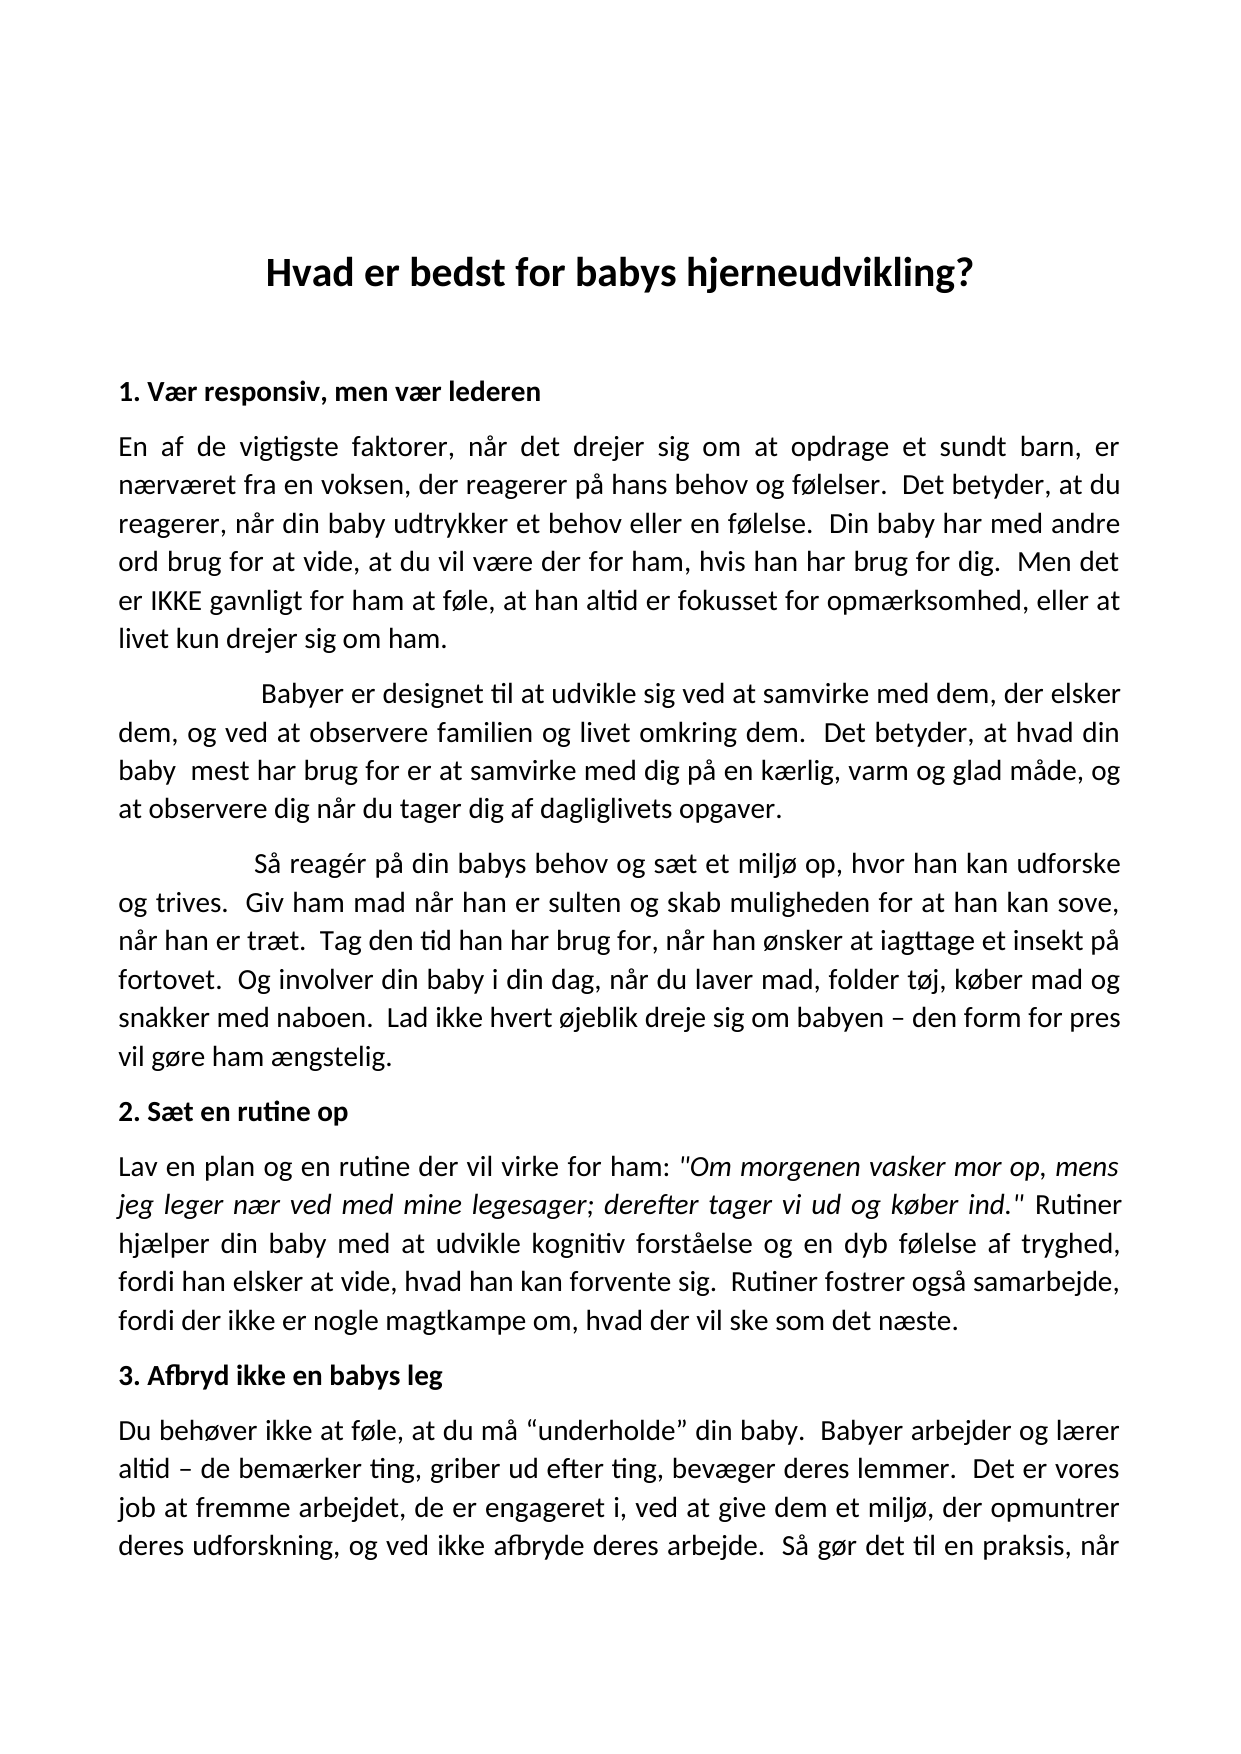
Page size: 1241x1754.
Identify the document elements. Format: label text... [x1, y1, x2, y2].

text Lav en plan og en rutine der vil virke for ham: "Om morgenen vasker mor op, mens jeg leger nær ved med mine legesager; derefter tager vi ud og køber ind." Rutiner hjælper din baby med at udvikle kognitiv forståelse og en dyb følelse af tryghed, fordi han elsker at vide, hvad han kan forvente sig. Rutiner fostrer også samarbejde, fordi der ikke er nogle magtkampe om, hvad der vil ske som det næste. [118, 1148, 1122, 1337]
text 1. Vær responsiv, men vær lederen [118, 373, 1122, 408]
text Så reagér på din babys behov og sæt et miljø op, hvor han kan udforske og trives. Giv ham mad når han er sulten og skab muligheden for at han kan sove, når han er træt. Tag den tid han har brug for, når han ønsker at iagttage et insekt på fortovet. Og involver din baby i din dag, når du laver mad, folder tøj, køber mad og snakker med naboen. Lad ikke hvert øjeblik dreje sig om babyen – den form for pres vil gøre ham ængstelig. [118, 846, 1122, 1073]
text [118, 1412, 1122, 1563]
text En af de vigtigste faktorer, når det drejer sig om at opdrage et sundt barn, er nærværet fra en voksen, der reagerer på hans behov og følelser. Det betyder, at du reagerer, når din baby udtrykker et behov eller en følelse. Din baby har med andre ord brug for at vide, at du vil være der for ham, hvis han har brug for dig. Men det er IKKE gavnligt for ham at føle, at han altid er fokusset for opmærksomhed, eller at livet kun drejer sig om ham. [118, 428, 1122, 656]
text Hvad er bedst for babys hjerneudvikling? [118, 246, 1122, 297]
text Babyer er designet til at udvikle sig ved at samvirke med dem, der elsker dem, og ved at observere familien og livet omkring dem. Det betyder, at hvad din baby mest har brug for er at samvirke med dig på en kærlig, varm og glad måde, og at observere dig når du tager dig af dagliglivets opgaver. [118, 675, 1122, 826]
text 2. Sæt en rutine op [118, 1093, 1122, 1128]
text 3. Afbryd ikke en babys leg [118, 1357, 1122, 1392]
